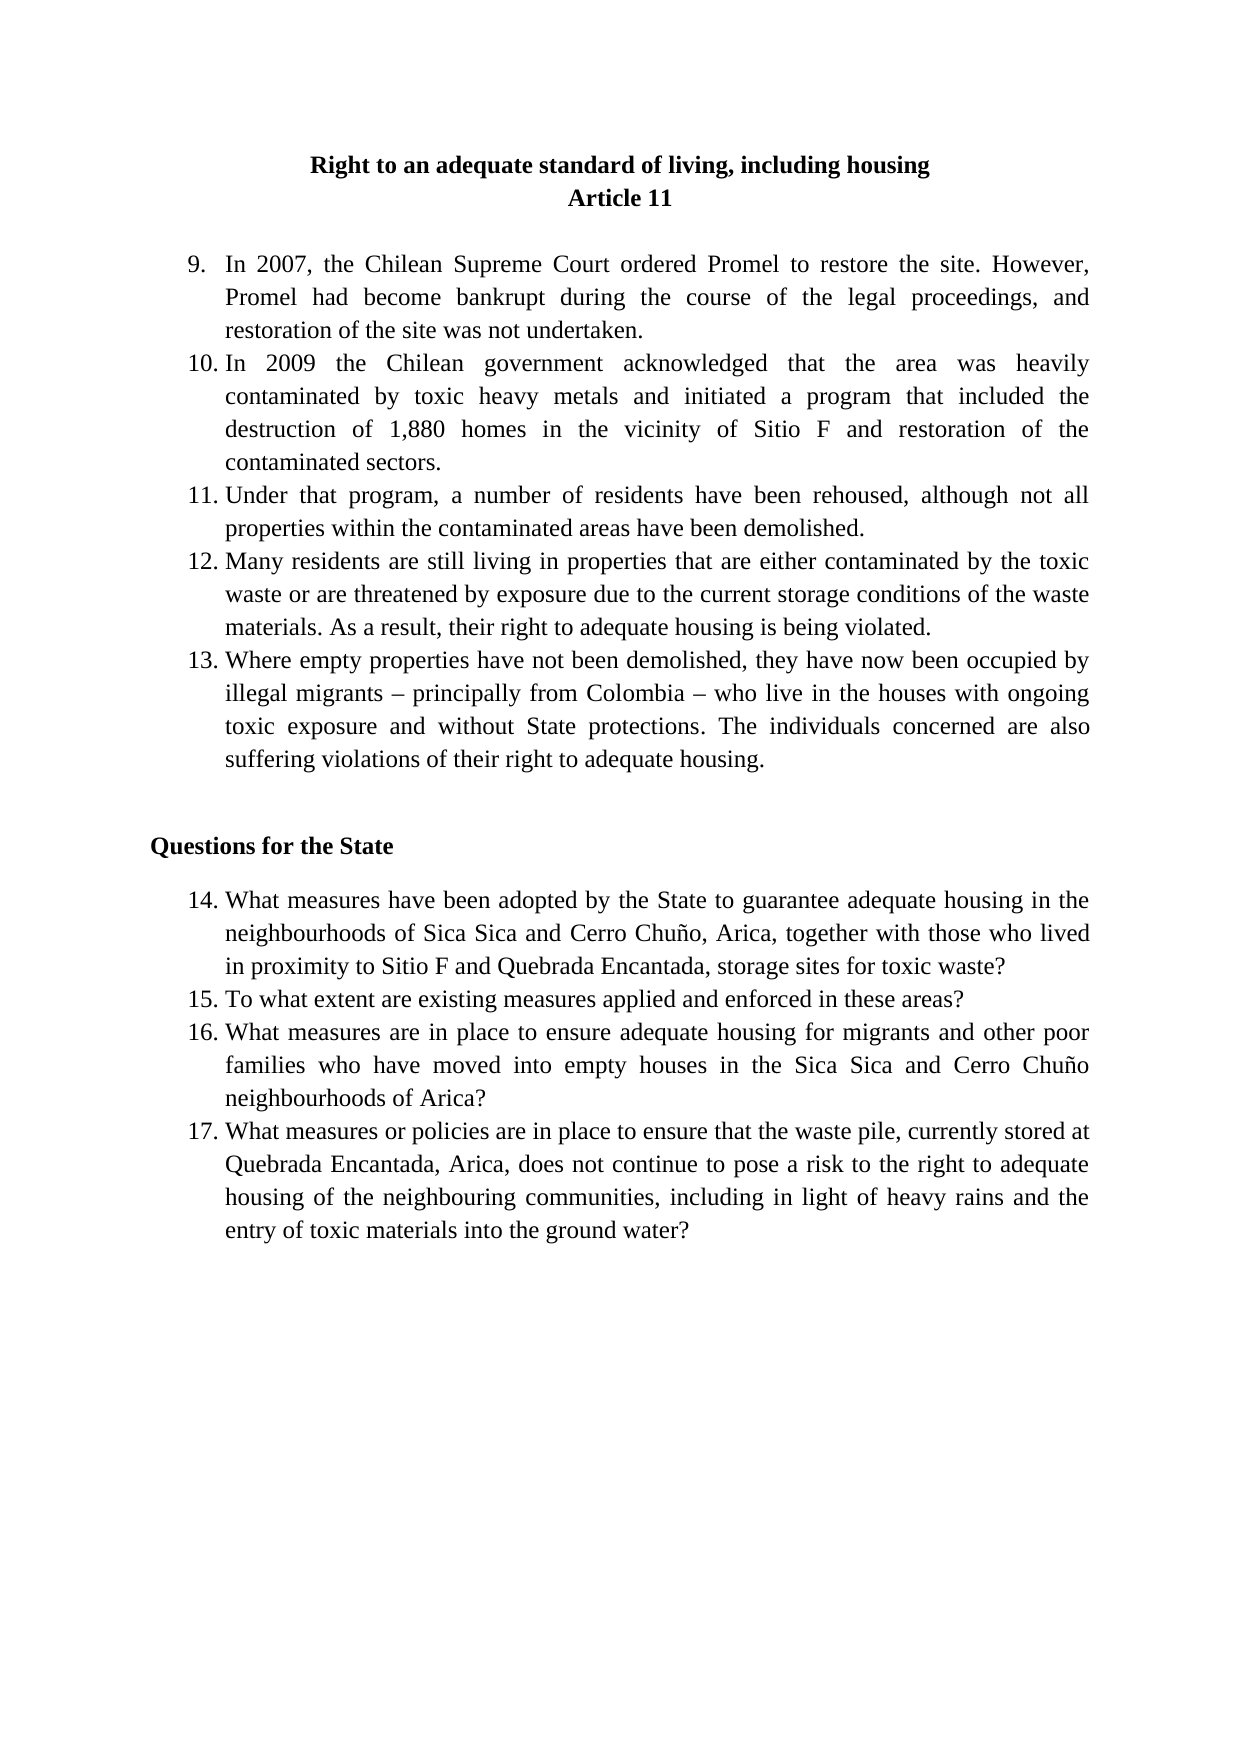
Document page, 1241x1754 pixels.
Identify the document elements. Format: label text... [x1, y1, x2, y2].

text Article 11 [150, 183, 1090, 212]
list Under that program, a number of residents have been rehoused, although not all properties within the contaminated areas have been demolished. [187, 480, 1090, 542]
list To what extent are existing measures applied and enforced in these areas? [187, 984, 1090, 1013]
list Where empty properties have not been demolished, they have now been occupied by illegal migrants – principally from Colombia – who live in the houses with ongoing toxic exposure and without State protections. The individuals concerned are also suffering violations of their right to adequate housing. [187, 645, 1090, 773]
list What measures have been adopted by the State to guarantee adequate housing in the neighbourhoods of Sica Sica and Cerro Chuño, Arica, together with those who lived in proximity to Sitio F and Quebrada Encantada, storage sites for toxic waste? [187, 885, 1090, 980]
text Questions for the State [150, 831, 1090, 860]
list What measures are in place to ensure adequate housing for migrants and other poor families who have moved into empty houses in the Sica Sica and Cerro Chuño neighbourhoods of Arica? [187, 1017, 1090, 1112]
list In 2007, the Chilean Supreme Court ordered Promel to restore the site. However, Promel had become bankrupt during the course of the legal proceedings, and restoration of the site was not undertaken. [187, 249, 1090, 344]
list In 2009 the Chilean government acknowledged that the area was heavily contaminated by toxic heavy metals and initiated a program that included the destruction of 1,880 homes in the vicinity of Sitio F and restoration of the contaminated sectors. [187, 348, 1090, 476]
list What measures or policies are in place to ensure that the waste pile, currently stored at Quebrada Encantada, Arica, does not continue to pose a risk to the right to adequate housing of the neighbouring communities, including in light of heavy rains and the entry of toxic materials into the ground water? [187, 1116, 1090, 1244]
list Many residents are still living in properties that are either contaminated by the toxic waste or are threatened by exposure due to the current storage conditions of the waste materials. As a result, their right to adequate housing is being violated. [187, 546, 1090, 641]
text Right to an adequate standard of living, including housing [150, 150, 1090, 179]
